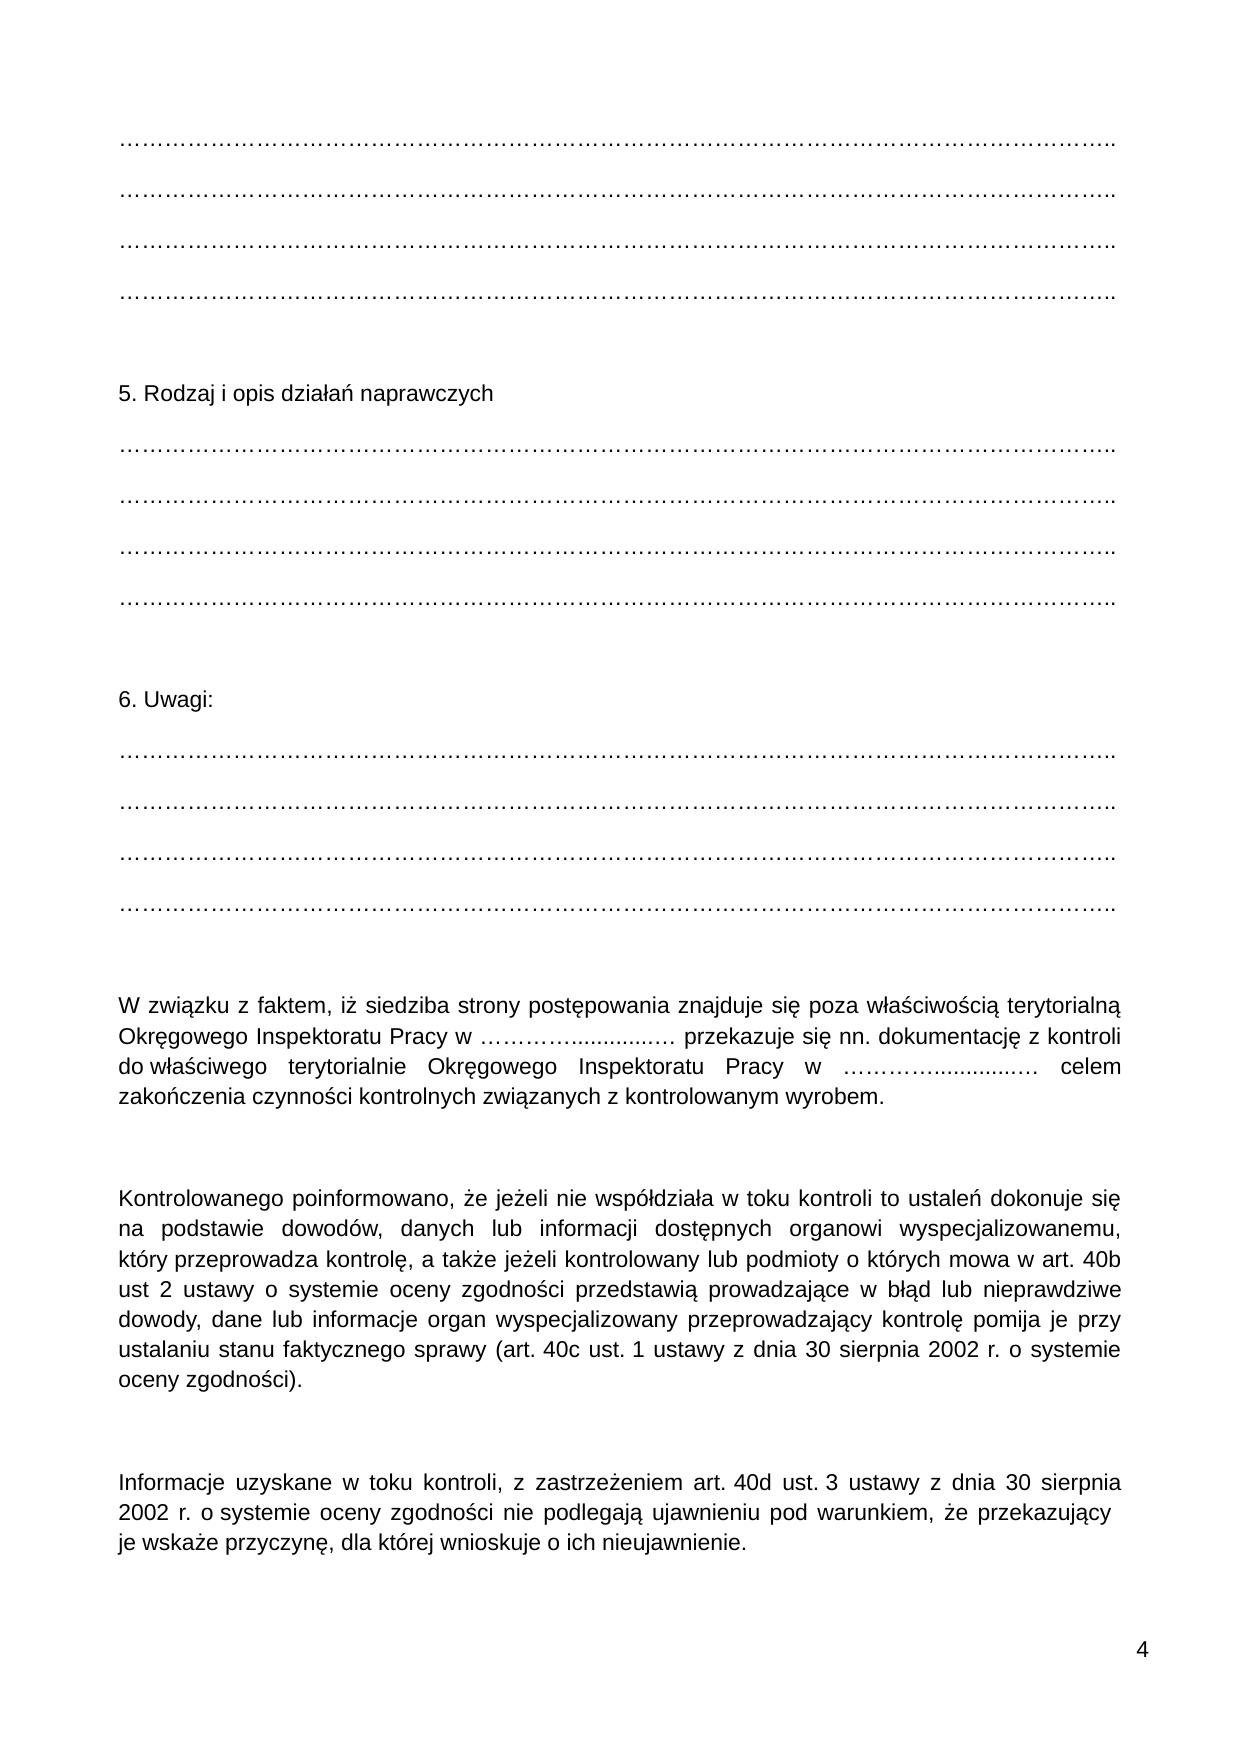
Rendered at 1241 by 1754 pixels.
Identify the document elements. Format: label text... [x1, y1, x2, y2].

text 6. Uwagi: [118, 686, 1122, 713]
text ………………………………………………………………………………………………………………….. [118, 431, 1122, 457]
text ………………………………………………………………………………………………………………….. [118, 533, 1122, 559]
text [118, 125, 1122, 151]
text Informacje uzyskane w toku kontroli, z zastrzeżeniem art. 40d ust. 3 ustawy z dnia 30 sierpnia 2002 r. o systemie oceny zgodności nie podlegają ujawnieniu pod warunkiem, że przekazujący je wskaże przyczynę, dla której wnioskuje o ich nieujawnienie. [118, 1468, 1122, 1555]
text 5. Rodzaj i opis działań naprawczych [118, 380, 1122, 406]
text ………………………………………………………………………………………………………………….. [118, 890, 1122, 917]
text ………………………………………………………………………………………………………………….. [118, 482, 1122, 508]
text Kontrolowanego poinformowano, że jeżeli nie współdziała w toku kontroli to ustaleń dokonuje się na podstawie dowodów, danych lub informacji dostępnych organowi wyspecjalizowanemu, który przeprowadza kontrolę, a także jeżeli kontrolowany lub podmioty o których mowa w art. 40b ust 2 ustawy o systemie oceny zgodności przedstawią prowadzające w błąd lub nieprawdziwe dowody, dane lub informacje organ wyspecjalizowany przeprowadzający kontrolę pomija je przy ustalaniu stanu faktycznego sprawy (art. 40c ust. 1 ustawy z dnia 30 sierpnia 2002 r. o systemie oceny zgodności). [118, 1185, 1122, 1393]
text ………………………………………………………………………………………………………………….. [118, 584, 1122, 611]
text ………………………………………………………………………………………………………………….. [118, 839, 1122, 866]
text W związku z faktem, iż siedziba strony postępowania znajduje się poza właściwością terytorialną Okręgowego Inspektoratu Pracy w ………….............… przekazuje się nn. dokumentację z kontroli do właściwego terytorialnie Okręgowego Inspektoratu Pracy w ………….............… celem zakończenia czynności kontrolnych związanych z kontrolowanym wyrobem. [118, 992, 1122, 1109]
text ………………………………………………………………………………………………………………….. [118, 788, 1122, 815]
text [118, 227, 1122, 253]
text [118, 278, 1122, 304]
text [118, 176, 1122, 202]
text ………………………………………………………………………………………………………………….. [118, 737, 1122, 764]
